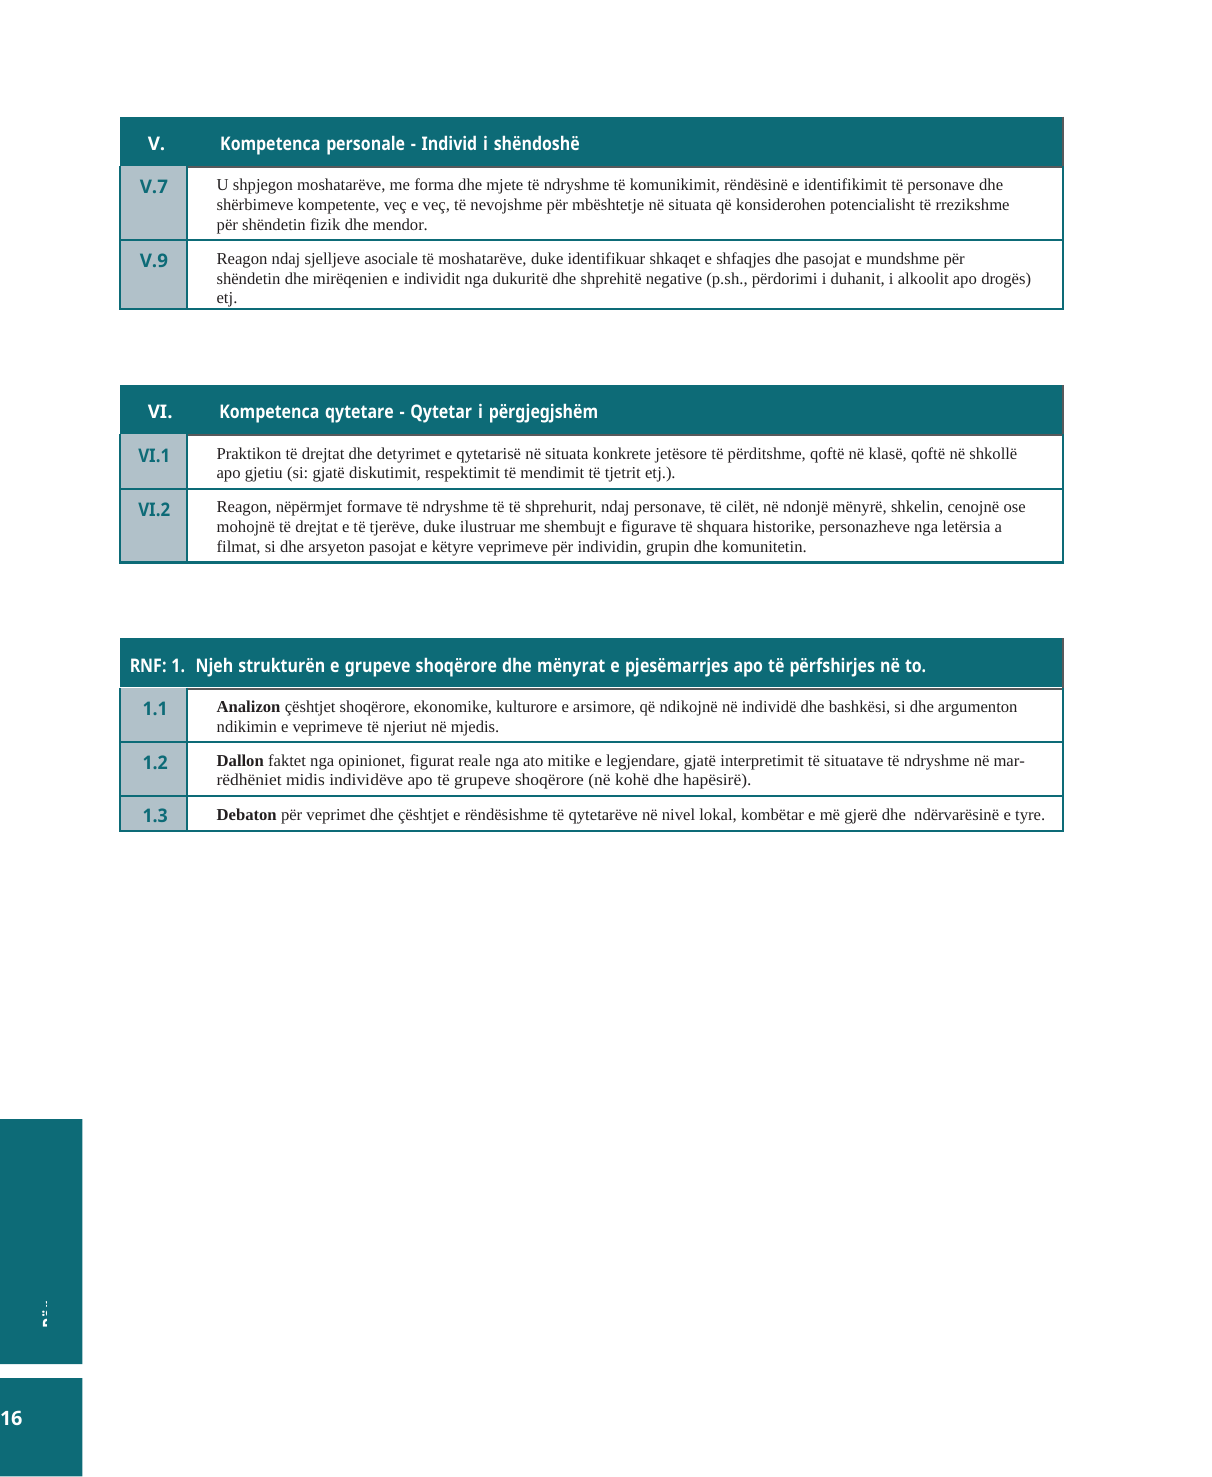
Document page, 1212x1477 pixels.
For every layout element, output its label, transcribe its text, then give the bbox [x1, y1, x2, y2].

table_header V. Kompetenca personale - Individ i shëndoshë [120, 117, 1062, 166]
table_header VI. Kompetenca qytetare - Qytetar i përgjegjshëm [120, 385, 1062, 434]
table_cell Reagon ndaj sjelljeve asociale të moshatarëve, duke identifikuar shkaqet e shfaqjes dhe pasojat e mundshme për shëndetin dhe mirëqenien e individit nga dukuritë dhe shprehitë negative (p.sh., përdorimi i duhanit, i alkoolit apo drogës) etj. [188, 241, 1062, 308]
table_cell 1.1 [121, 688, 186, 741]
table_cell VI.2 [121, 490, 186, 561]
table_cell 1.3 [121, 797, 186, 830]
table_cell Dallon faktet nga opinionet, figurat reale nga ato mitike e legjendare, gjatë interpretimit të situatave të ndryshme në mar- rëdhëniet midis individëve apo të grupeve shoqërore (në kohë dhe hapësirë). [188, 743, 1062, 795]
table_cell Debaton për veprimet dhe çështjet e rëndësishme të qytetarëve në nivel lokal, kombëtar e më gjerë dhe ndërvarësinë e tyre. [188, 797, 1062, 830]
table_header RNF: 1. Njeh strukturën e grupeve shoqërore dhe mënyrat e pjesëmarrjes apo të përfshirjes në to. [120, 638, 1062, 687]
table_cell V.9 [121, 241, 186, 308]
table_cell Analizon çështjet shoqërore, ekonomike, kulturore e arsimore, që ndikojnë në individë dhe bashkësi, si dhe argumenton ndikimin e veprimeve të njeriut në mjedis. [188, 690, 1062, 741]
table_cell VI.1 [121, 434, 186, 488]
table_cell U shpjegon moshatarëve, me forma dhe mjete të ndryshme të komunikimit, rëndësinë e identifikimit të personave dhe shërbimeve kompetente, veç e veç, të nevojshme për mbështetje në situata që konsiderohen potencialisht të rrezikshme për shëndetin fizik dhe mendor. [188, 168, 1062, 239]
table_cell 1.2 [121, 743, 186, 795]
table_cell Reagon, nëpërmjet formave të ndryshme të të shprehurit, ndaj personave, të cilët, në ndonjë mënyrë, shkelin, cenojnë ose mohojnë të drejtat e të tjerëve, duke ilustruar me shembujt e figurave të shquara historike, personazheve nga letërsia a filmat, si dhe arsyeton pasojat e këtyre veprimeve për individin, grupin dhe komunitetin. [188, 490, 1062, 561]
table_cell V.7 [121, 166, 186, 239]
table_cell Praktikon të drejtat dhe detyrimet e qytetarisë në situata konkrete jetësore të përditshme, qoftë në klasë, qoftë në shkollë apo gjetiu (si: gjatë diskutimit, respektimit të mendimit të tjetrit etj.). [188, 436, 1062, 488]
